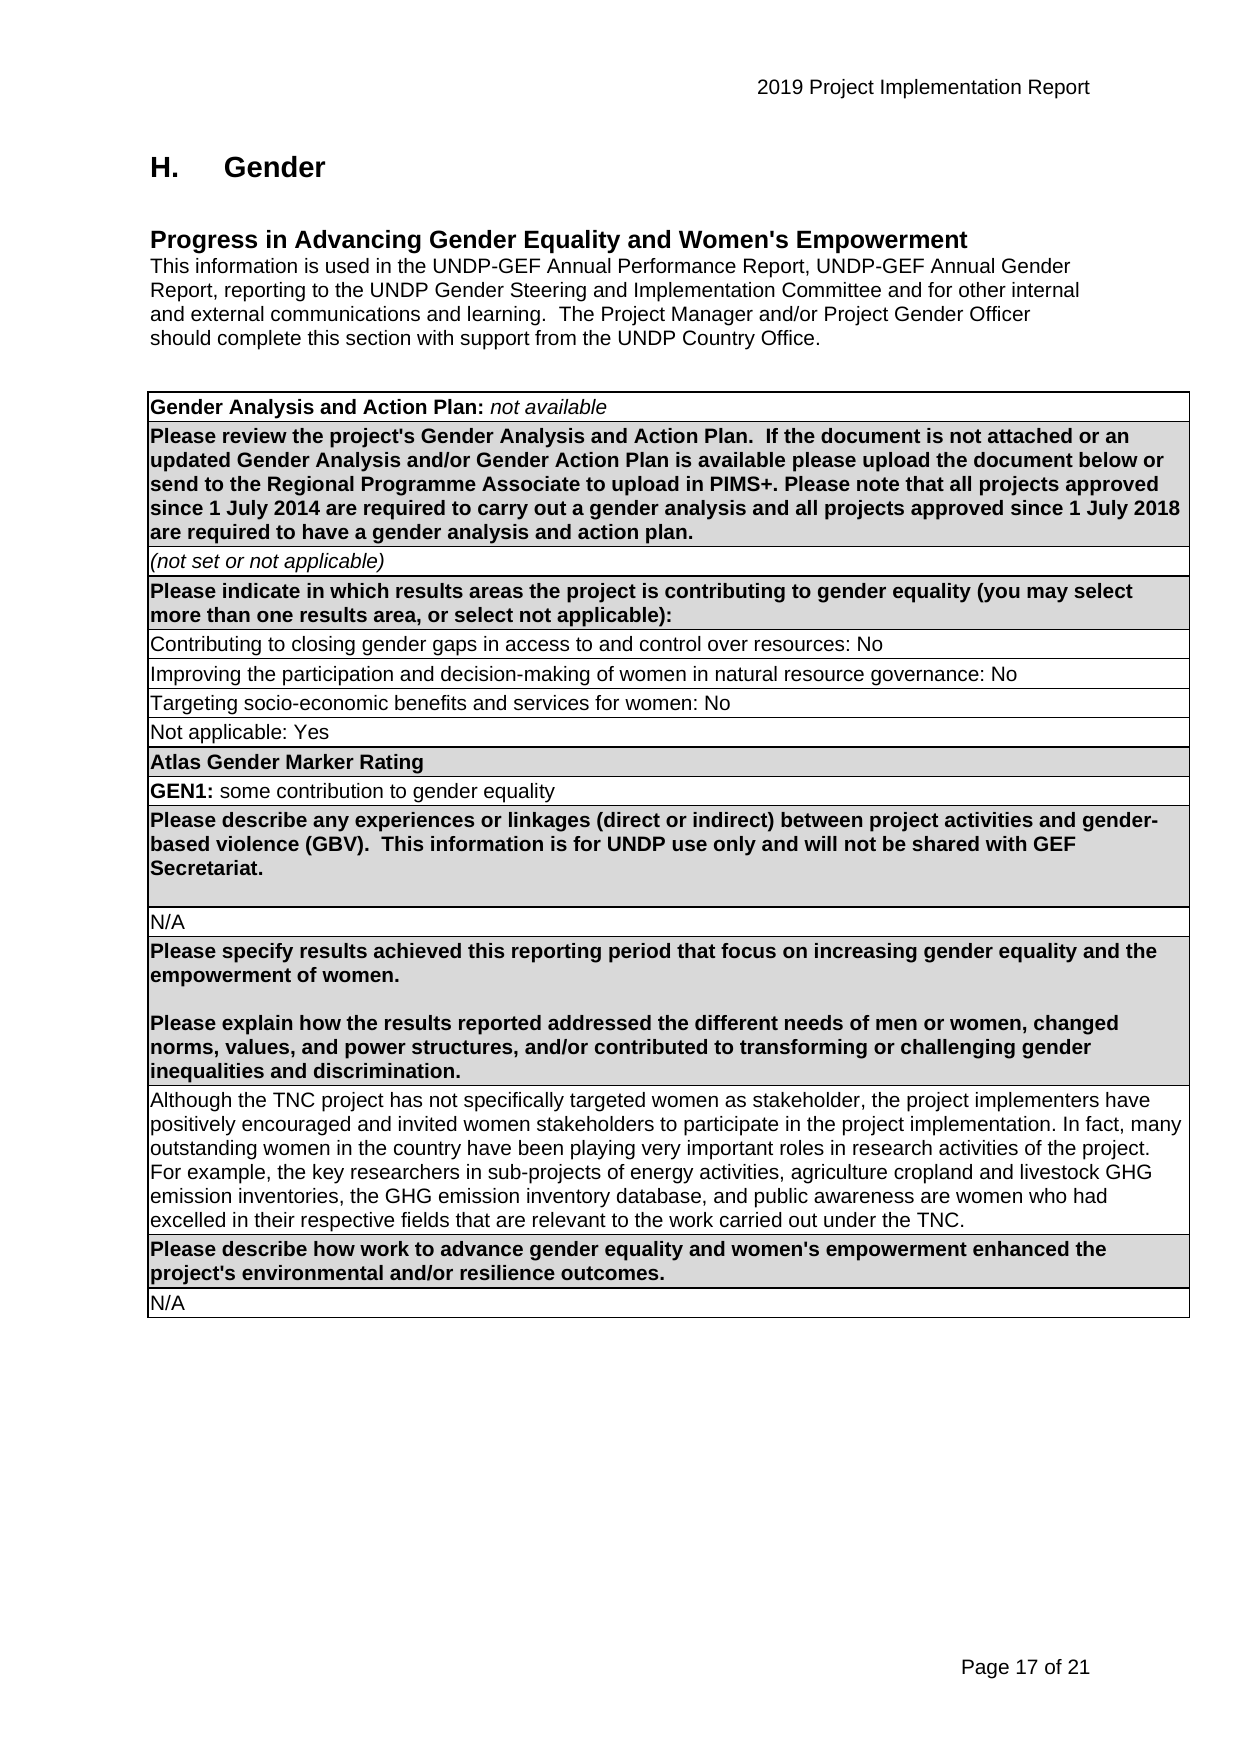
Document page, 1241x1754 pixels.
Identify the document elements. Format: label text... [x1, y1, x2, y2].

table_cell Although the TNC project has not specifically targeted women as stakeholder, the project implementers have positively encouraged and invited women stakeholders to participate in the project implementation. In fact, many outstanding women in the country have been playing very important roles in research activities of the project. For example, the key researchers in sub-projects of energy activities, agriculture cropland and livestock GHG emission inventories, the GHG emission inventory database, and public awareness are women who had excelled in their respective fields that are relevant to the work carried out under the TNC. [149, 1086, 1189, 1234]
table_header Please describe any experiences or linkages (direct or indirect) between project activities and gender-based violence (GBV). This information is for UNDP use only and will not be shared with GEF Secretariat. [149, 806, 1189, 906]
text Progress in Advancing Gender Equality and Women's Empowerment [150, 225, 1090, 254]
table_cell Contributing to closing gender gaps in access to and control over resources: No [149, 630, 1189, 658]
table_cell GEN1: some contribution to gender equality [149, 777, 1189, 805]
table_cell (not set or not applicable) [149, 547, 1189, 575]
table_cell Not applicable: Yes [149, 718, 1189, 746]
table_header Please specify results achieved this reporting period that focus on increasing gender equality and the empowerment of women. Please explain how the results reported addressed the different needs of men or women, changed norms, values, and power structures, and/or contributed to transforming or challenging gender inequalities and discrimination. [149, 937, 1189, 1085]
table_header Atlas Gender Marker Rating [149, 748, 1189, 776]
table_cell N/A [149, 1289, 1189, 1317]
text This information is used in the UNDP-GEF Annual Performance Report, UNDP-GEF Annual Gender Report, reporting to the UNDP Gender Steering and Implementation Committee and for other internal and external communications and learning. The Project Manager and/or Project Gender Officer should complete this section with support from the UNDP Country Office. [150, 254, 1090, 350]
table_header Please describe how work to advance gender equality and women's empowerment enhanced the project's environmental and/or resilience outcomes. [149, 1235, 1189, 1287]
table_cell Please review the project's Gender Analysis and Action Plan. If the document is not attached or an updated Gender Analysis and/or Gender Action Plan is available please upload the document below or send to the Regional Programme Associate to upload in PIMS+. Please note that all projects approved since 1 July 2014 are required to carry out a gender analysis and all projects approved since 1 July 2018 are required to have a gender analysis and action plan. [149, 422, 1189, 546]
subtitle Gender [150, 150, 1090, 183]
table_header Please indicate in which results areas the project is contributing to gender equality (you may select more than one results area, or select not applicable): [149, 577, 1189, 629]
table_cell Improving the participation and decision-making of women in natural resource governance: No [149, 659, 1189, 687]
table_cell Targeting socio-economic benefits and services for women: No [149, 689, 1189, 717]
table_cell N/A [149, 908, 1189, 936]
table_header Gender Analysis and Action Plan: not available [149, 393, 1189, 421]
